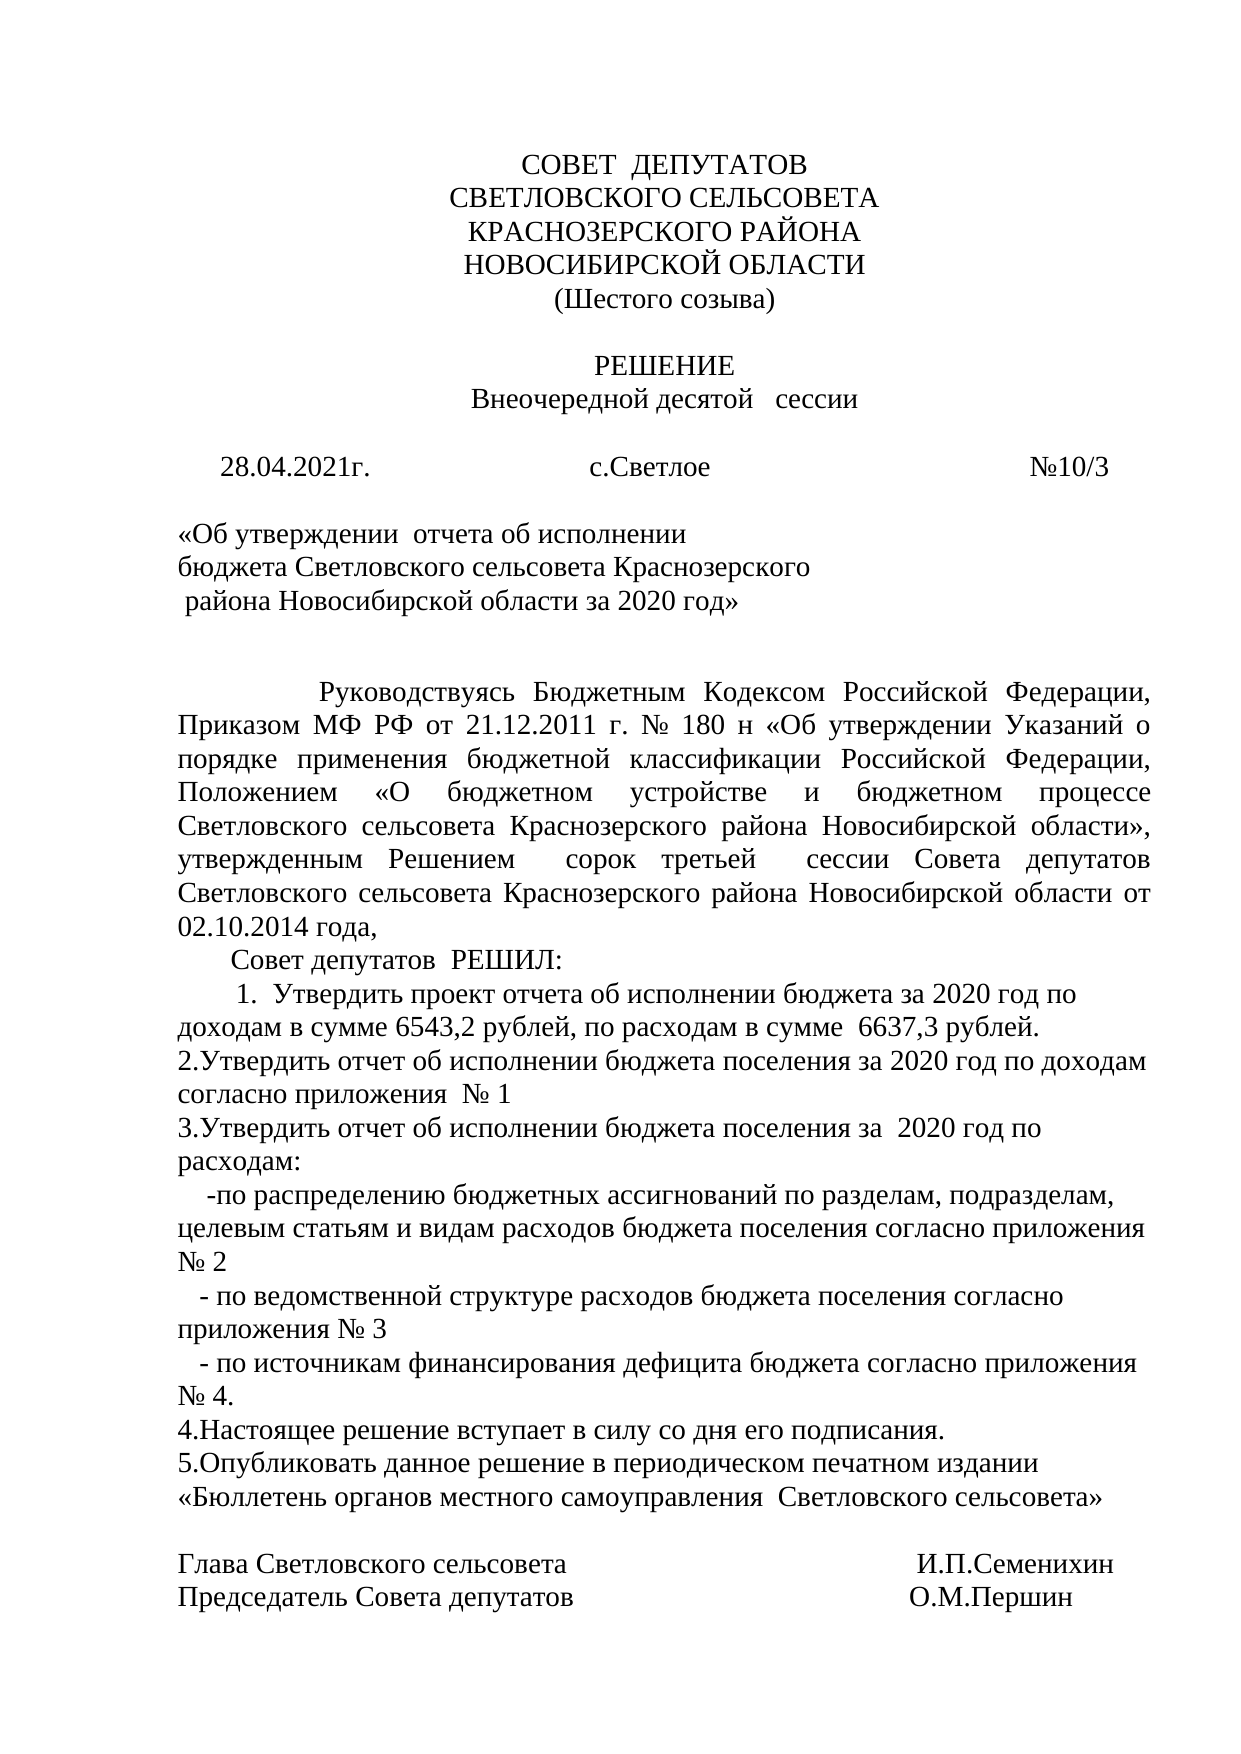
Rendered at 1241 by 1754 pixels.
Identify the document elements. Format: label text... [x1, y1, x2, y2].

text - по источникам финансирования дефицита бюджета согласно приложения № 4. [177, 1345, 1152, 1412]
text СОВЕТ ДЕПУТАТОВ [177, 147, 1152, 180]
text - по ведомственной структуре расходов бюджета поселения согласно приложения № 3 [177, 1278, 1152, 1345]
text Председатель Совета депутатов О.М.Першин [177, 1579, 1152, 1613]
text Руководствуясь Бюджетным Кодексом Российской Федерации, Приказом МФ РФ от 21.12.2011 г. № 180 н «Об утверждении Указаний о порядке применения бюджетной классификации Российской Федерации, Положением «О бюджетном устройстве и бюджетном процессе Светловского сельсовета Краснозерского района Новосибирской области», утвержденным Решением сорок третьей сессии Совета депутатов Светловского сельсовета Краснозерского района Новосибирской области от 02.10.2014 года, [177, 674, 1152, 942]
text 2.Утвердить отчет об исполнении бюджета поселения за 2020 год по доходам согласно приложения № 1 [177, 1043, 1152, 1110]
text «Об утверждении отчета об исполнении [177, 516, 1152, 549]
text Внеочередной десятой сессии [177, 382, 1152, 415]
text бюджета Светловского сельсовета Краснозерского [177, 549, 1152, 583]
text (Шестого созыва) [177, 281, 1152, 314]
text 4.Настоящее решение вступает в силу со дня его подписания. [177, 1412, 1152, 1445]
text Глава Светловского сельсовета И.П.Семенихин [177, 1546, 1152, 1579]
text 3.Утвердить отчет об исполнении бюджета поселения за 2020 год по расходам: [177, 1110, 1152, 1177]
text 5.Опубликовать данное решение в периодическом печатном издании «Бюллетень органов местного самоуправления Светловского сельсовета» [177, 1445, 1152, 1512]
text РЕШЕНИЕ [177, 348, 1152, 382]
text КРАСНОЗЕРСКОГО РАЙОНА [177, 214, 1152, 247]
text СВЕТЛОВСКОГО СЕЛЬСОВЕТА [177, 180, 1152, 214]
text 1. Утвердить проект отчета об исполнении бюджета за 2020 год по доходам в сумме 6543,2 рублей, по расходам в сумме 6637,3 рублей. [177, 976, 1152, 1043]
text НОВОСИБИРСКОЙ ОБЛАСТИ [177, 247, 1152, 281]
text 28.04.2021г. с.Светлое №10/3 [177, 449, 1152, 482]
text Совет депутатов РЕШИЛ: [177, 942, 1152, 976]
text района Новосибирской области за 2020 год» [177, 583, 1152, 616]
text -по распределению бюджетных ассигнований по разделам, подразделам, целевым статьям и видам расходов бюджета поселения согласно приложения № 2 [177, 1177, 1152, 1278]
